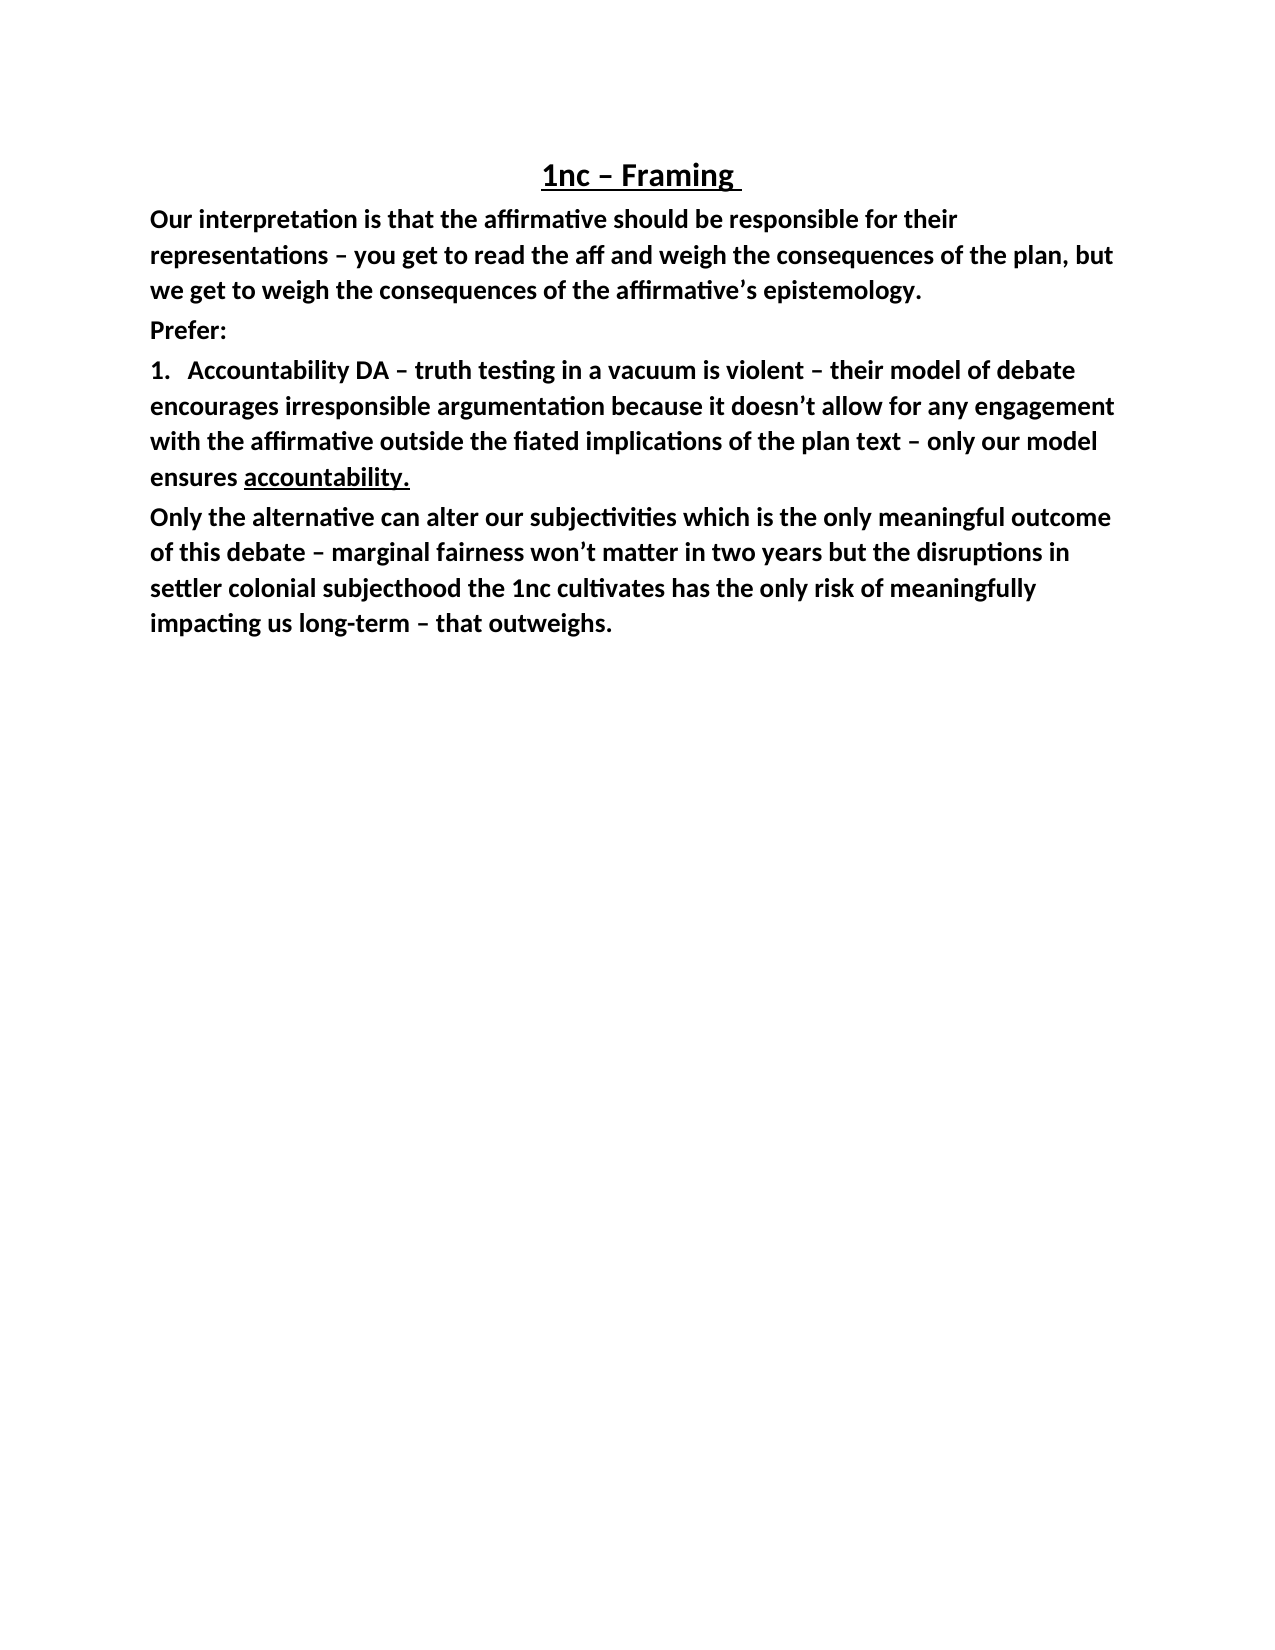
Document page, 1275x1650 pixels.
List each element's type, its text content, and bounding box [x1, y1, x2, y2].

subtitle Accountability DA – truth testing in a vacuum is violent – their model of debate encourages irresponsible argumentation because it doesn’t allow for any engagement with the affirmative outside the fiated implications of the plan text – only our model ensures accountability. [150, 353, 1125, 493]
subtitle Only the alternative can alter our subjectivities which is the only meaningful outcome of this debate – marginal fairness won’t matter in two years but the disruptions in settler colonial subjecthood the 1nc cultivates has the only risk of meaningfully impacting us long-term – that outweighs. [150, 500, 1125, 640]
subtitle Prefer: [150, 313, 1125, 346]
subtitle Our interpretation is that the affirmative should be responsible for their representations – you get to read the aff and weigh the consequences of the plan, but we get to weigh the consequences of the affirmative’s epistemology. [150, 202, 1125, 307]
subtitle 1nc – Framing [150, 154, 1125, 195]
